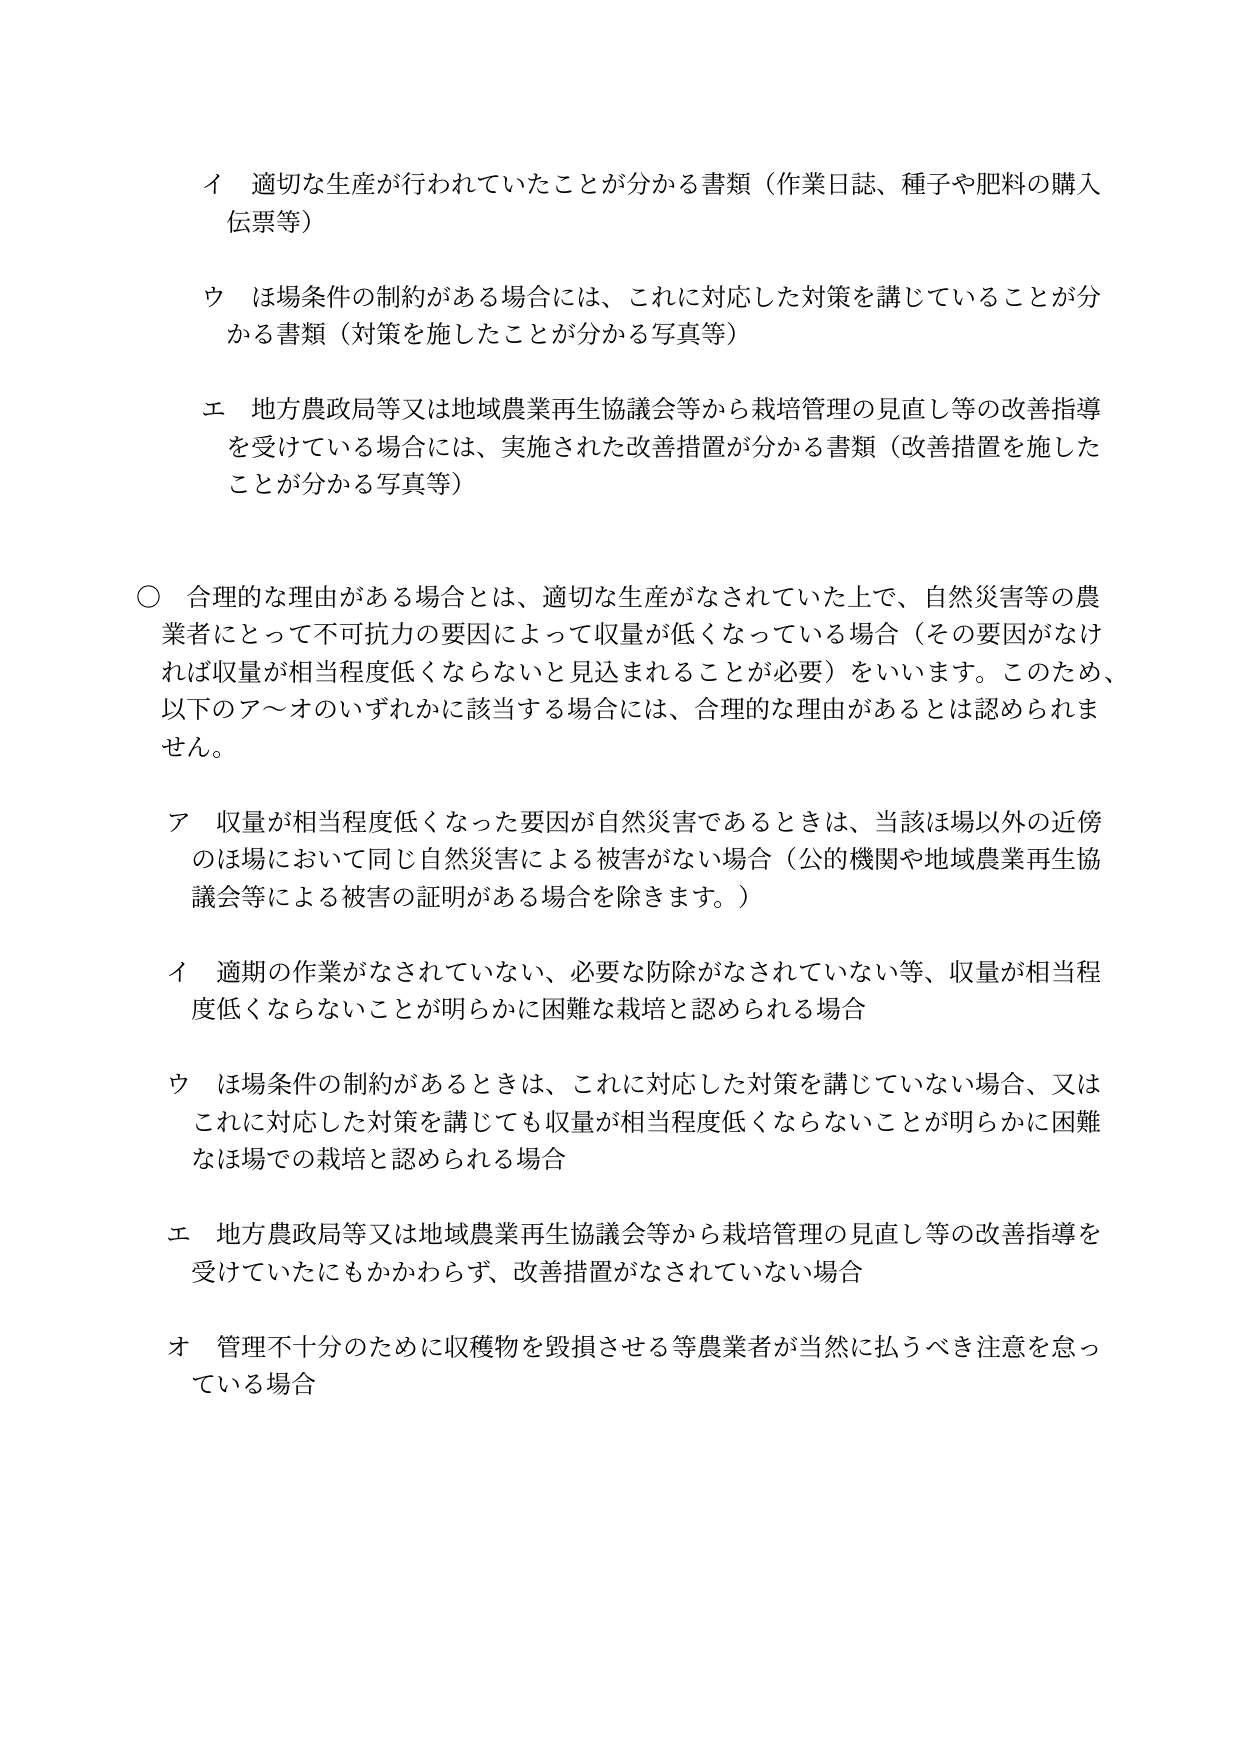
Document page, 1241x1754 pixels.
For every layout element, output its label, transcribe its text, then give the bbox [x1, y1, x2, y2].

text エ 地方農政局等又は地域農業再生協議会等から栽培管理の見直し等の改善指導を受けている場合には、実施された改善措置が分かる書類（改善措置を施したことが分かる写真等） [201, 389, 1104, 502]
list イ 適期の作業がなされていない、必要な防除がなされていない等、収量が相当程度低くならないことが明らかに困難な栽培と認められる場合 [166, 952, 1104, 1027]
list ア 収量が相当程度低くなった要因が自然災害であるときは、当該ほ場以外の近傍のほ場において同じ自然災害による被害がない場合（公的機関や地域農業再生協議会等による被害の証明がある場合を除きます。） [166, 802, 1104, 914]
list オ 管理不十分のために収穫物を毀損させる等農業者が当然に払うべき注意を怠っている場合 [166, 1327, 1104, 1402]
text イ 適切な生産が行われていたことが分かる書類（作業日誌、種子や肥料の購入伝票等） [201, 164, 1104, 239]
list エ 地方農政局等又は地域農業再生協議会等から栽培管理の見直し等の改善指導を受けていたにもかかわらず、改善措置がなされていない場合 [166, 1214, 1104, 1289]
text 〇 合理的な理由がある場合とは、適切な生産がなされていた上で、自然災害等の農業者にとって不可抗力の要因によって収量が低くなっている場合（その要因がなければ収量が相当程度低くならないと見込まれることが必要）をいいます。このため、以下のア～オのいずれかに該当する場合には、合理的な理由があるとは認められません。 [136, 577, 1104, 764]
list ウ ほ場条件の制約があるときは、これに対応した対策を講じていない場合、又はこれに対応した対策を講じても収量が相当程度低くならないことが明らかに困難なほ場での栽培と認められる場合 [166, 1064, 1104, 1177]
text ウ ほ場条件の制約がある場合には、これに対応した対策を講じていることが分かる書類（対策を施したことが分かる写真等） [201, 277, 1104, 352]
